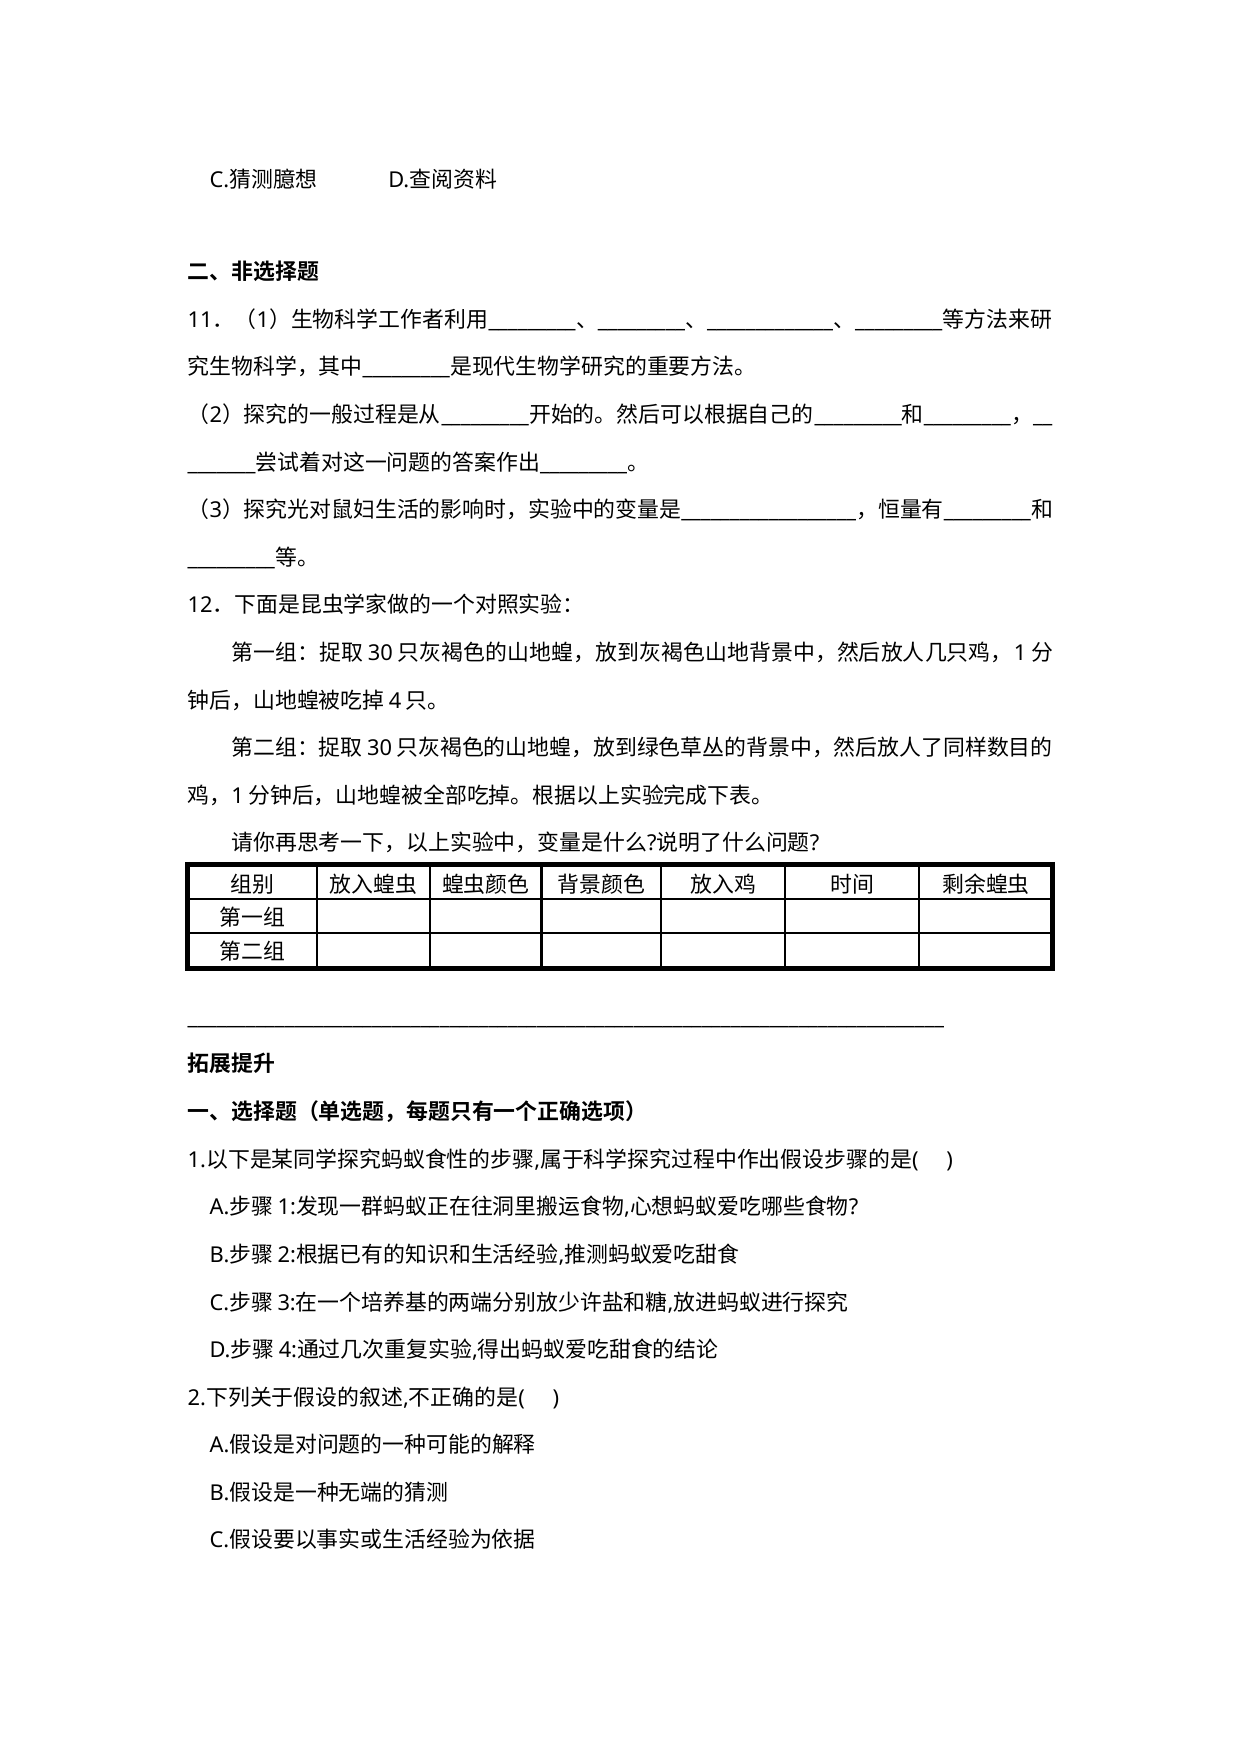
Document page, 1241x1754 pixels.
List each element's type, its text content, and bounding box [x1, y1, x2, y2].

table_header 放入鸡 [662, 867, 784, 898]
text 第二组：捉取30只灰褐色的山地蝗，放到绿色草丛的背景中，然后放人了同样数目的鸡，1分钟后，山地蝗被全部吃掉。根据以上实验完成下表。 [187, 730, 1053, 809]
text C.猜测臆想 D.查阅资料 [209, 162, 1053, 194]
text A.假设是对问题的一种可能的解释 [209, 1427, 1053, 1459]
table_header 剩余蝗虫 [920, 867, 1050, 898]
table_cell [318, 900, 429, 932]
table_cell [543, 900, 660, 932]
text B.假设是一种无端的猜测 [209, 1475, 1053, 1507]
table_header 时间 [786, 867, 918, 898]
table_header 组别 [190, 867, 316, 898]
text C.步骤3:在一个培养基的两端分别放少许盐和糖,放进蚂蚁进行探究 [209, 1284, 1053, 1316]
text A.步骤1:发现一群蚂蚁正在往洞里搬运食物,心想蚂蚁爱吃哪些食物? [209, 1189, 1053, 1221]
text 请你再思考一下，以上实验中，变量是什么?说明了什么问题? [187, 825, 1053, 857]
table_header 放入蝗虫 [318, 867, 429, 898]
text C.假设要以事实或生活经验为依据 [209, 1522, 1053, 1554]
text 2.下列关于假设的叙述,不正确的是( ) [187, 1380, 1053, 1411]
table_cell [543, 934, 660, 966]
table_cell [431, 934, 540, 966]
text ______________________________________________________________________________ [187, 971, 1053, 1031]
table_header 蝗虫颜色 [431, 867, 540, 898]
table_cell [920, 934, 1050, 966]
table_cell [318, 934, 429, 966]
table_header 背景颜色 [543, 867, 660, 898]
table_cell [786, 900, 918, 932]
table_cell 第一组 [190, 900, 316, 932]
text B.步骤2:根据已有的知识和生活经验,推测蚂蚁爱吃甜食 [209, 1237, 1053, 1269]
text 12．下面是昆虫学家做的一个对照实验： [187, 587, 1053, 619]
text 拓展提升 [187, 1046, 1053, 1078]
table_cell [786, 934, 918, 966]
text （3）探究光对鼠妇生活的影响时，实验中的变量是__________________，恒量有_________和_________等。 [187, 492, 1053, 572]
table_cell [662, 900, 784, 932]
table_cell [662, 934, 784, 966]
text （2）探究的一般过程是从_________开始的。然后可以根据自己的_________和_________，_________尝试着对这一问题的答案作出_________。 [187, 397, 1053, 476]
text 二、非选择题 [187, 254, 1053, 286]
table_cell 第二组 [190, 934, 316, 966]
table_cell [431, 900, 540, 932]
text 11．（1）生物科学工作者利用_________、_________、_____________、_________等方法来研究生物科学，其中_________是现代生物学研究的重要方法。 [187, 302, 1053, 381]
text 一、选择题（单选题，每题只有一个正确选项） [187, 1094, 1053, 1126]
text 第一组：捉取30只灰褐色的山地蝗，放到灰褐色山地背景中，然后放人几只鸡，1分钟后，山地蝗被吃掉4只。 [187, 635, 1053, 714]
text 1.以下是某同学探究蚂蚁食性的步骤,属于科学探究过程中作出假设步骤的是( ) [187, 1142, 1053, 1173]
table_cell [920, 900, 1050, 932]
text D.步骤4:通过几次重复实验,得出蚂蚁爱吃甜食的结论 [209, 1332, 1053, 1364]
